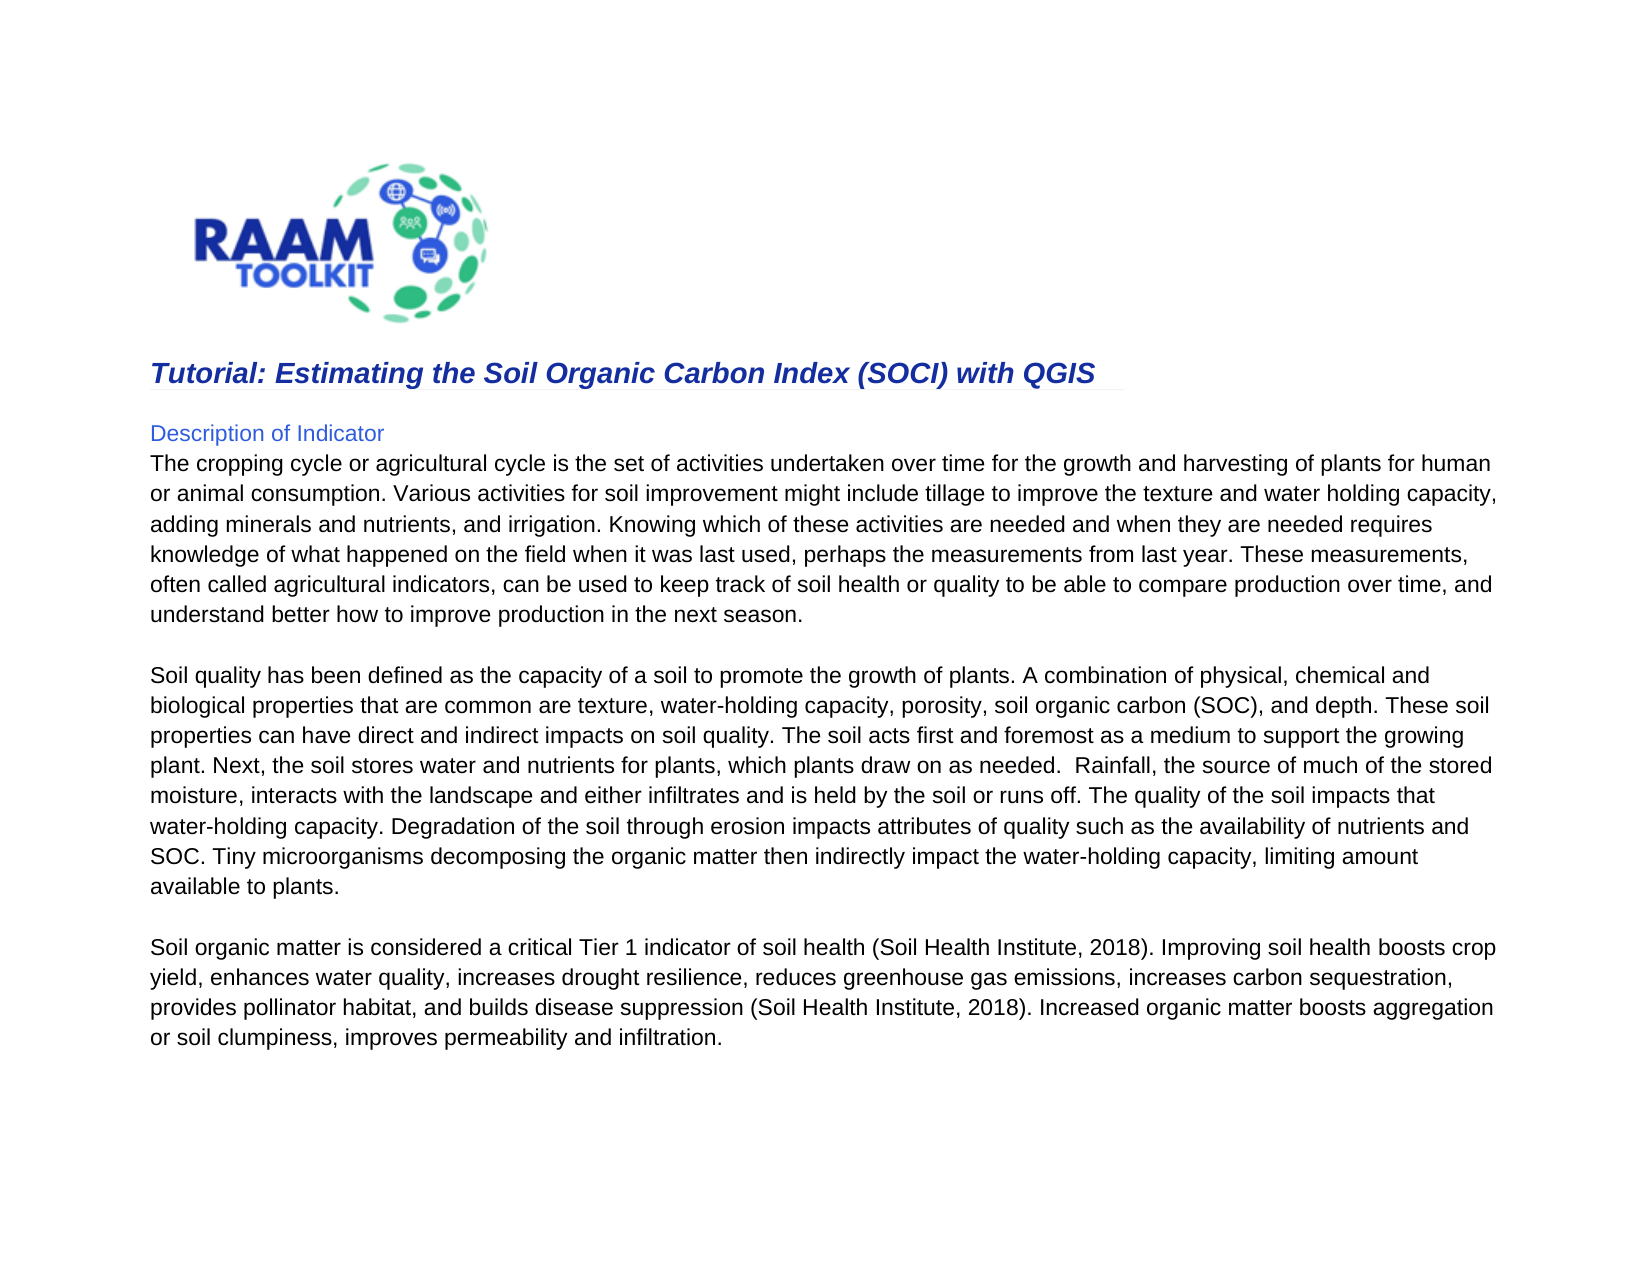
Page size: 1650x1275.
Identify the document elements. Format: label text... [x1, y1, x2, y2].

text Soil quality has been defined as the capacity of a soil to promote the growth of plants. A combination of physical, chemical and biological properties that are common are texture, water-holding capacity, porosity, soil organic carbon (SOC), and depth. These soil properties can have direct and indirect impacts on soil quality. The soil acts first and foremost as a medium to support the growing plant. Next, the soil stores water and nutrients for plants, which plants draw on as needed. Rainfall, the source of much of the stored moisture, interacts with the landscape and either infiltrates and is held by the soil or runs off. The quality of the soil impacts that water-holding capacity. Degradation of the soil through erosion impacts attributes of quality such as the availability of nutrients and SOC. Tiny microorganisms decomposing the organic matter then indirectly impact the water-holding capacity, limiting amount available to plants. [150, 662, 1500, 899]
text Tutorial: Estimating the Soil Organic Carbon Index (SOCI) with QGIS [150, 356, 1500, 390]
text Soil organic matter is considered a critical Tier 1 indicator of soil health (Soil Health Institute, 2018). Improving soil health boosts crop yield, enhances water quality, increases drought resilience, reduces greenhouse gas emissions, increases carbon sequestration, provides pollinator habitat, and builds disease suppression (Soil Health Institute, 2018). Increased organic matter boosts aggregation or soil clumpiness, improves permeability and infiltration. [150, 933, 1500, 1051]
text The cropping cycle or agricultural cycle is the set of activities undertaken over time for the growth and harvesting of plants for human or animal consumption. Various activities for soil improvement might include tillage to improve the texture and water holding capacity, adding minerals and nutrients, and irrigation. Knowing which of these activities are needed and when they are needed requires knowledge of what happened on the field when it was last used, perhaps the measurements from last year. These measurements, often called agricultural indicators, can be used to keep track of soil health or quality to be able to compare production over time, and understand better how to improve production in the next season. [150, 450, 1500, 628]
text Description of Indicator [150, 420, 1500, 446]
